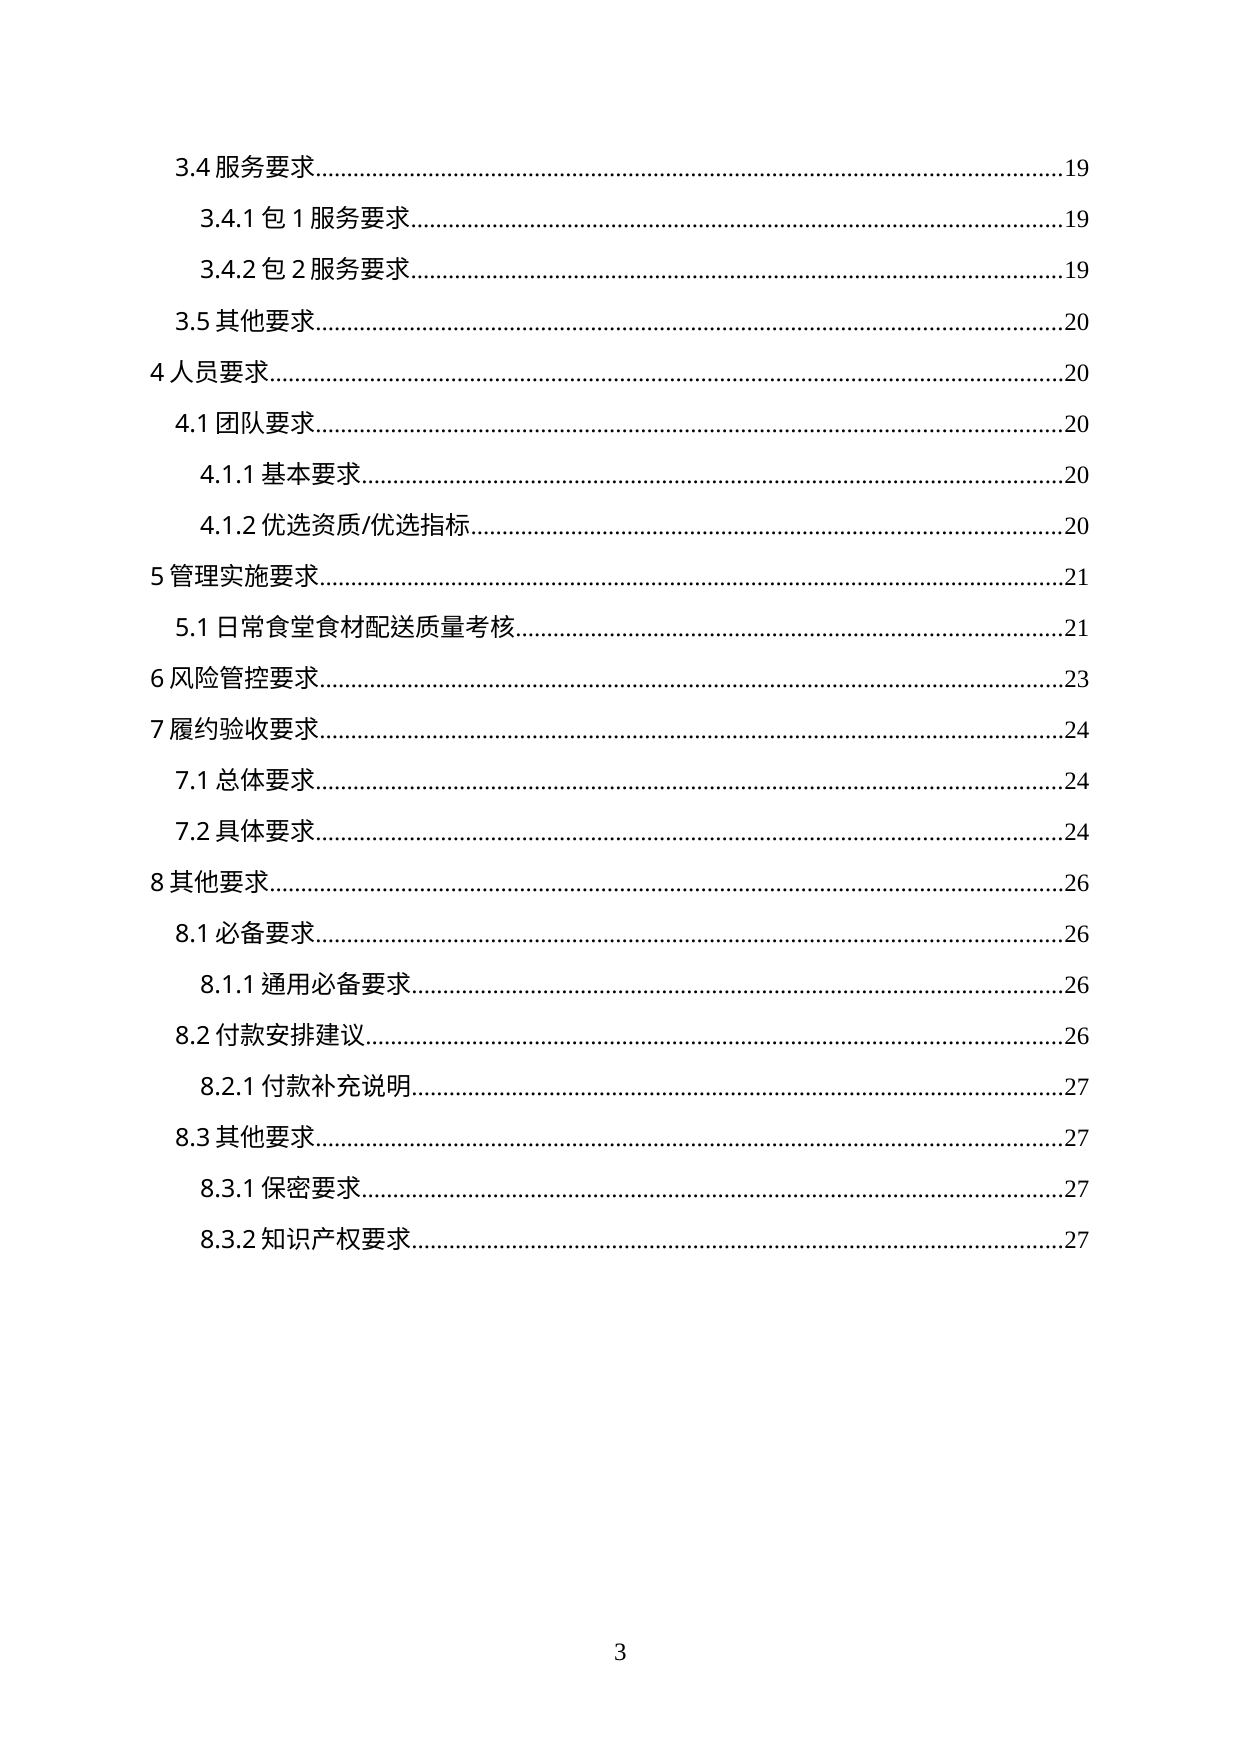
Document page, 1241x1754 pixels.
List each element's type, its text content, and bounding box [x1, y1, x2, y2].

text 3.4.2包2服务要求 19 [200, 252, 1090, 286]
text 8.3.2知识产权要求 27 [200, 1222, 1090, 1256]
text 6风险管控要求 23 [150, 660, 1090, 694]
text 8.1必备要求 26 [175, 916, 1090, 950]
text 3.4.1包1服务要求 19 [200, 201, 1090, 235]
text 4人员要求 20 [150, 354, 1090, 388]
text 8其他要求 26 [150, 864, 1090, 899]
text 8.1.1通用必备要求 26 [200, 967, 1090, 1001]
text 5.1日常食堂食材配送质量考核 21 [175, 609, 1090, 643]
text 7.1总体要求 24 [175, 762, 1090, 797]
text 8.2付款安排建议 26 [175, 1018, 1090, 1052]
text 5管理实施要求 21 [150, 558, 1090, 592]
text 4.1.2优选资质/优选指标 20 [200, 507, 1090, 541]
text 3.4服务要求 19 [175, 150, 1090, 184]
text 4.1团队要求 20 [175, 405, 1090, 439]
text 8.3.1保密要求 27 [200, 1171, 1090, 1205]
text 8.3其他要求 27 [175, 1120, 1090, 1154]
text 7.2具体要求 24 [175, 813, 1090, 848]
text 8.2.1付款补充说明 27 [200, 1069, 1090, 1103]
text 3.5其他要求 20 [175, 303, 1090, 337]
text 7履约验收要求 24 [150, 711, 1090, 746]
text 4.1.1基本要求 20 [200, 456, 1090, 490]
